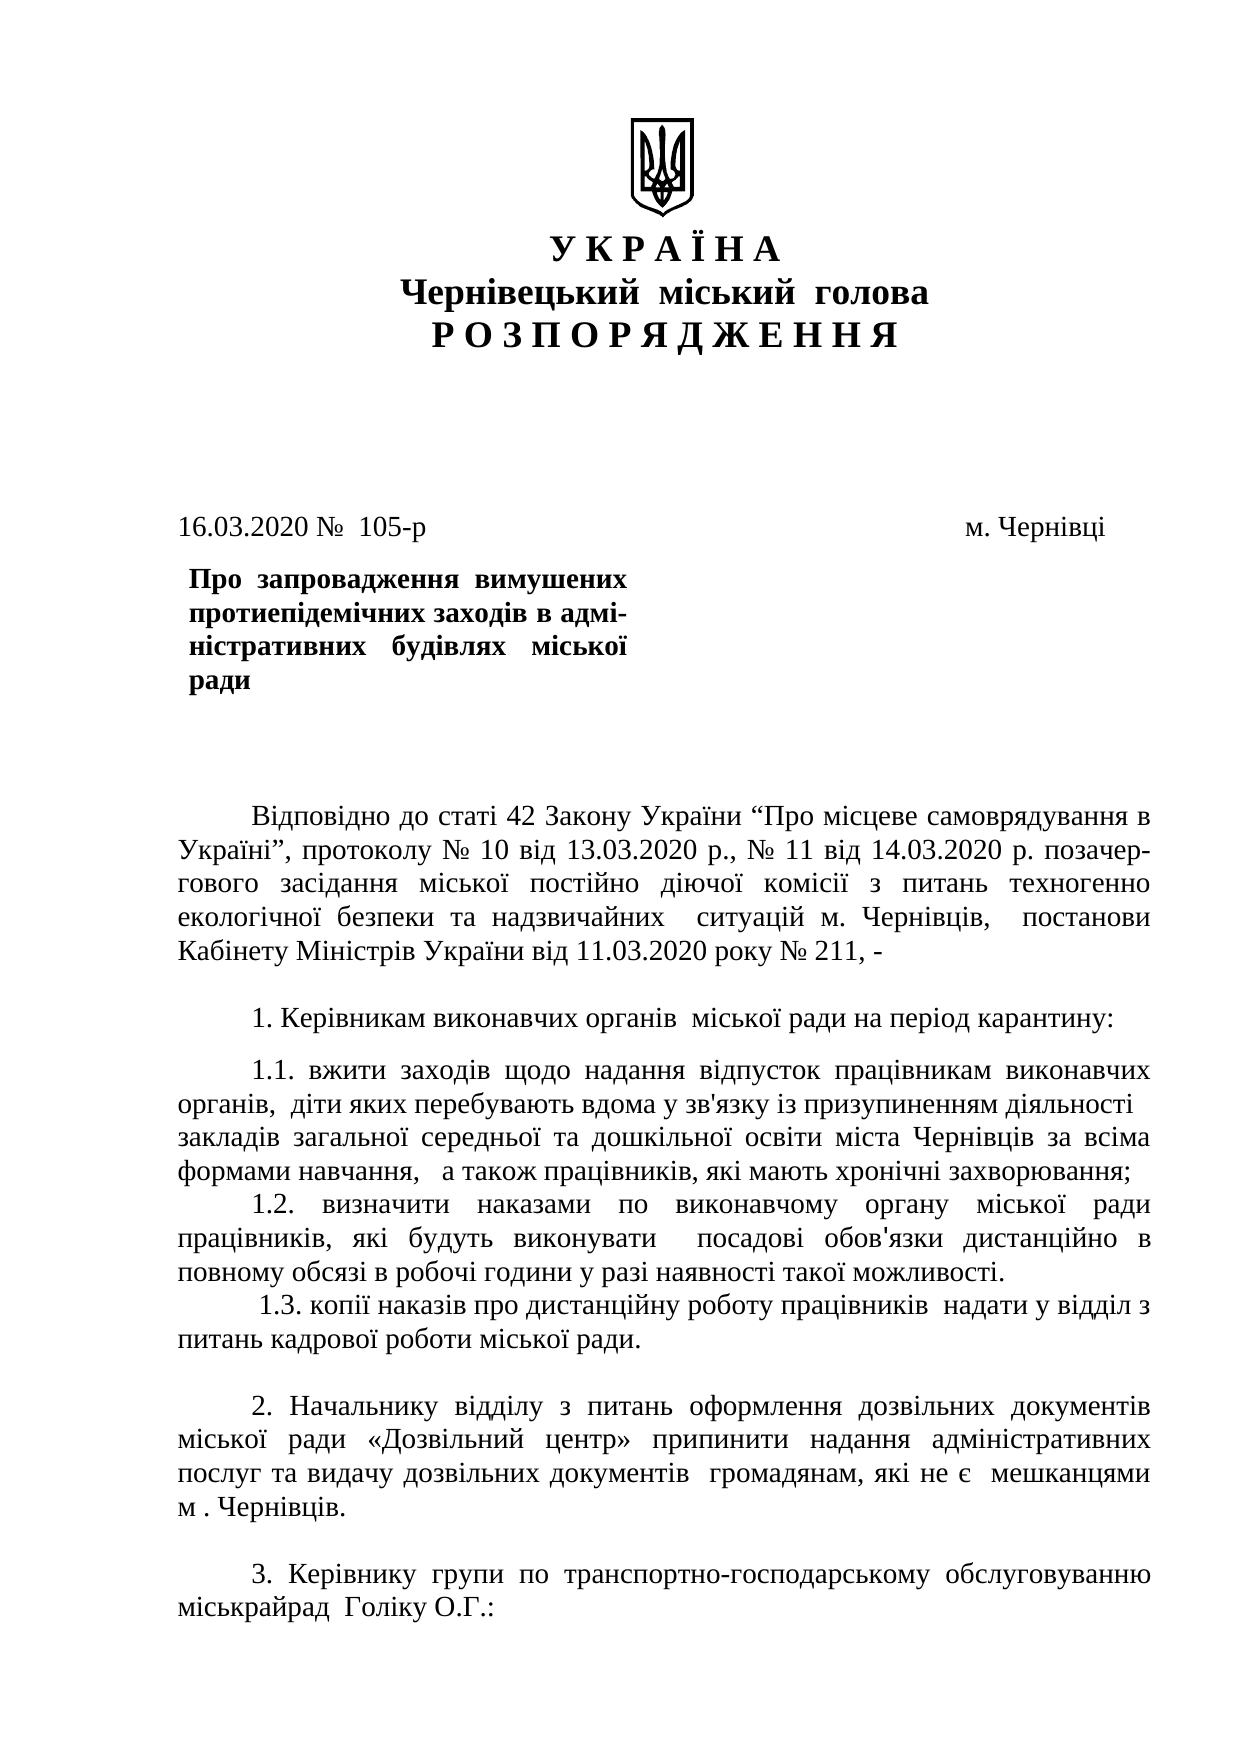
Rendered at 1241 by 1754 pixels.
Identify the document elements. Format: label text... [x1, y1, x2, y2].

text 1.1. вжити заходів щодо надання відпусток працівникам виконавчих органів, діти яких перебувають вдома у зв'язку із призупиненням діяльності [177, 1052, 1152, 1119]
text 3. Керівнику групи по транспортно-господарському обслуговуванню міськрайрад Голіку О.Г.: [177, 1556, 1152, 1623]
text 1. Керівникам виконавчих органів міської ради на період карантину: [177, 1000, 1152, 1033]
subtitle У К Р А Ї Н А [177, 226, 1152, 269]
text закладів загальної середньої та дошкільної освіти міста Чернівців за всіма формами навчання, а також працівників, які мають хронічні захворювання; [177, 1119, 1152, 1187]
text Відповідно до статі 42 Закону України “Про місцеве самоврядування в Україні”, протоколу № 10 від 13.03.2020 р., № 11 від 14.03.2020 р. позачер-гового засідання міської постійно діючої комісії з питань техногенно екологічної безпеки та надзвичайних ситуацій м. Чернівців, постанови Кабінету Міністрів України від 11.03.2020 року № 211, - [177, 798, 1152, 966]
text 1.3. копії наказів про дистанційну роботу працівників надати у відділ з питань кадрової роботи міської ради. [177, 1287, 1152, 1354]
text Р О З П О Р Я Д Ж Е Н Н Я [177, 312, 1152, 355]
title Чернівецький міський голова [177, 269, 1152, 312]
text 2. Начальнику відділу з питань оформлення дозвільних документів міської ради «Дозвільний центр» припинити надання адміністративних послуг та видачу дозвільних документів громадянам, які не є мешканцями м . Чернівців. [177, 1388, 1152, 1522]
text 16.03.2020 № 105-р м. Чернівці [177, 509, 1152, 542]
text 1.2. визначити наказами по виконавчому органу міської ради працівників, які будуть виконувати посадові обов'язки дистанційно в повному обсязі в робочі години у разі наявності такої можливості. [177, 1187, 1152, 1287]
table_header Про запровадження вимушених протиепідемічних заходів в адмі-ністративних будівлях міської ради [177, 561, 638, 696]
